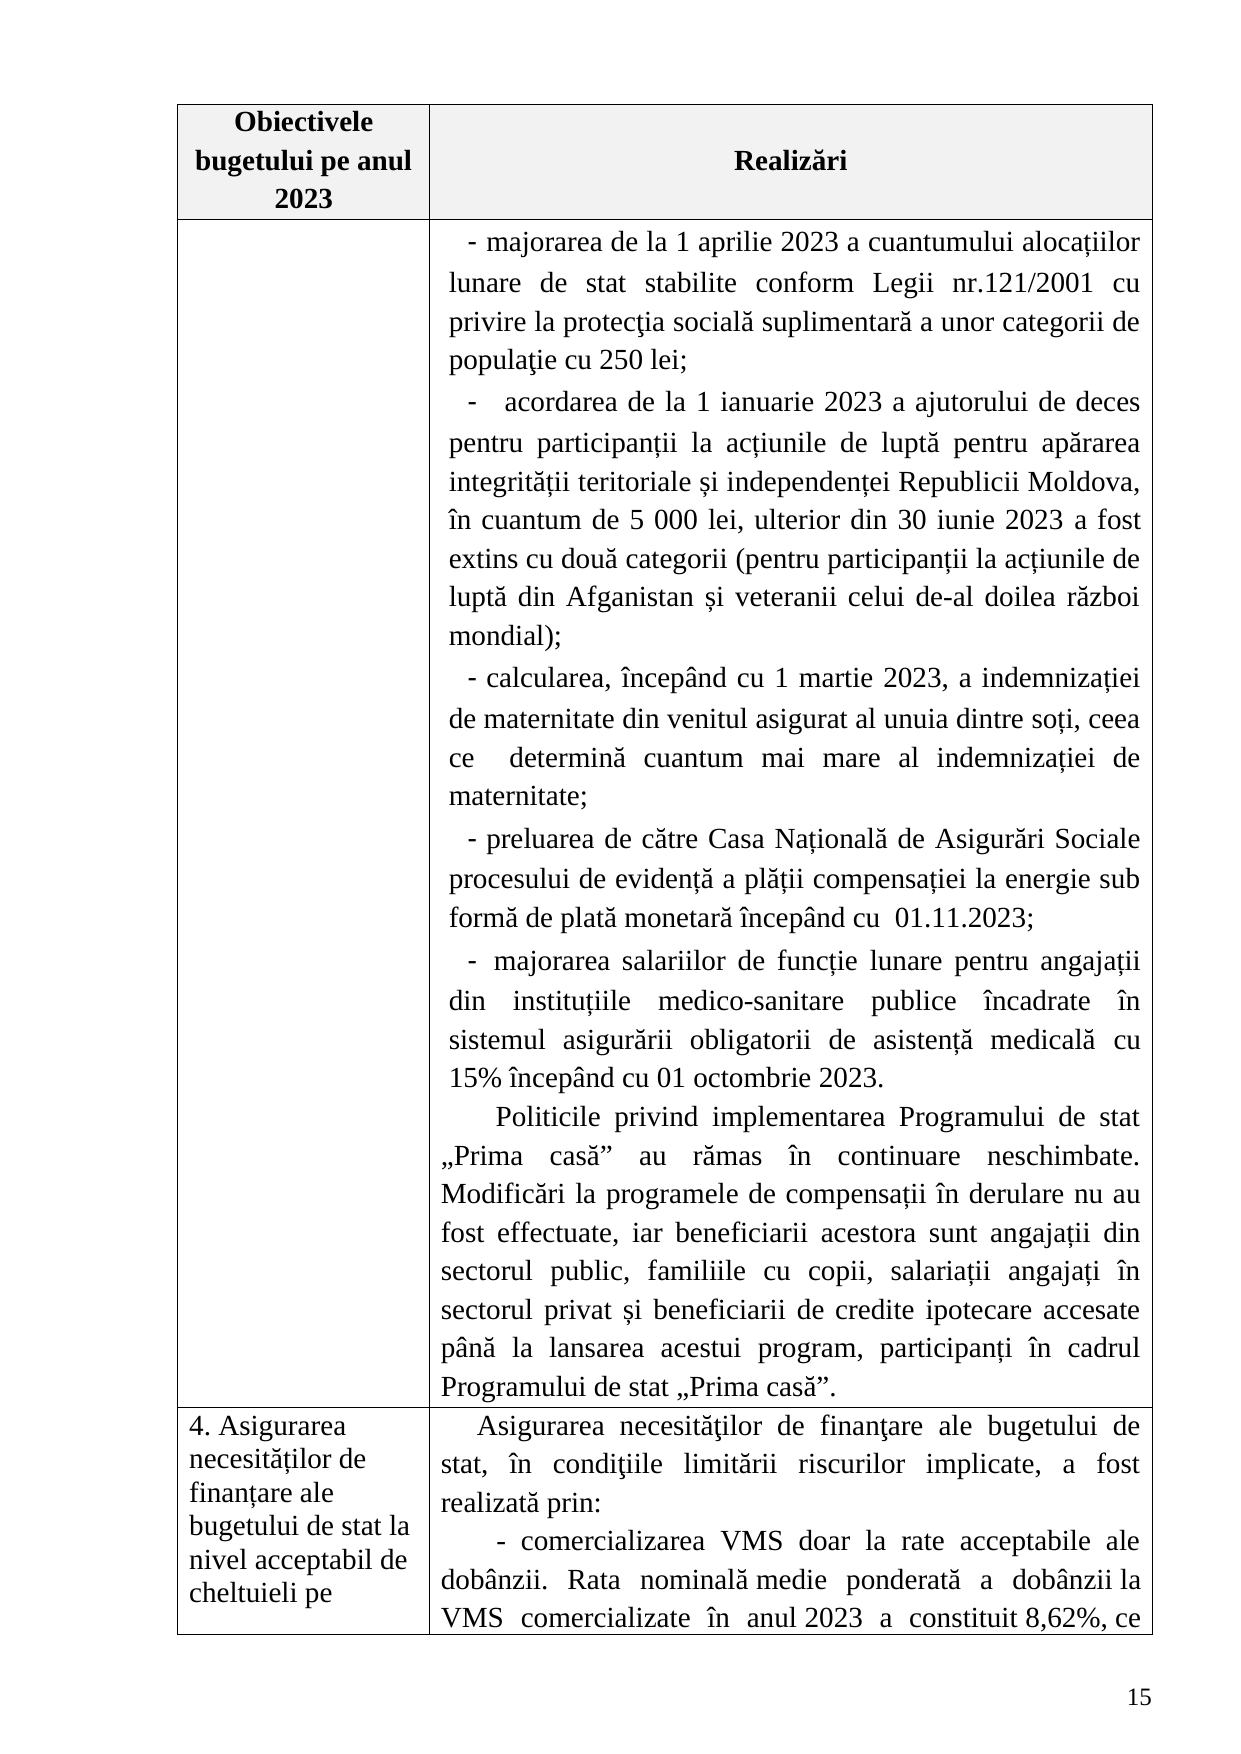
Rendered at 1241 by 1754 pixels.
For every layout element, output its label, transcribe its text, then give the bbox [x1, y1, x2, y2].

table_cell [178, 220, 429, 1407]
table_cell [430, 220, 1152, 1407]
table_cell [178, 1408, 429, 1634]
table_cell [430, 1408, 1152, 1634]
table_header Realizări [430, 105, 1152, 219]
table_header Obiectivele bugetului pe anul 2023 [178, 105, 429, 219]
